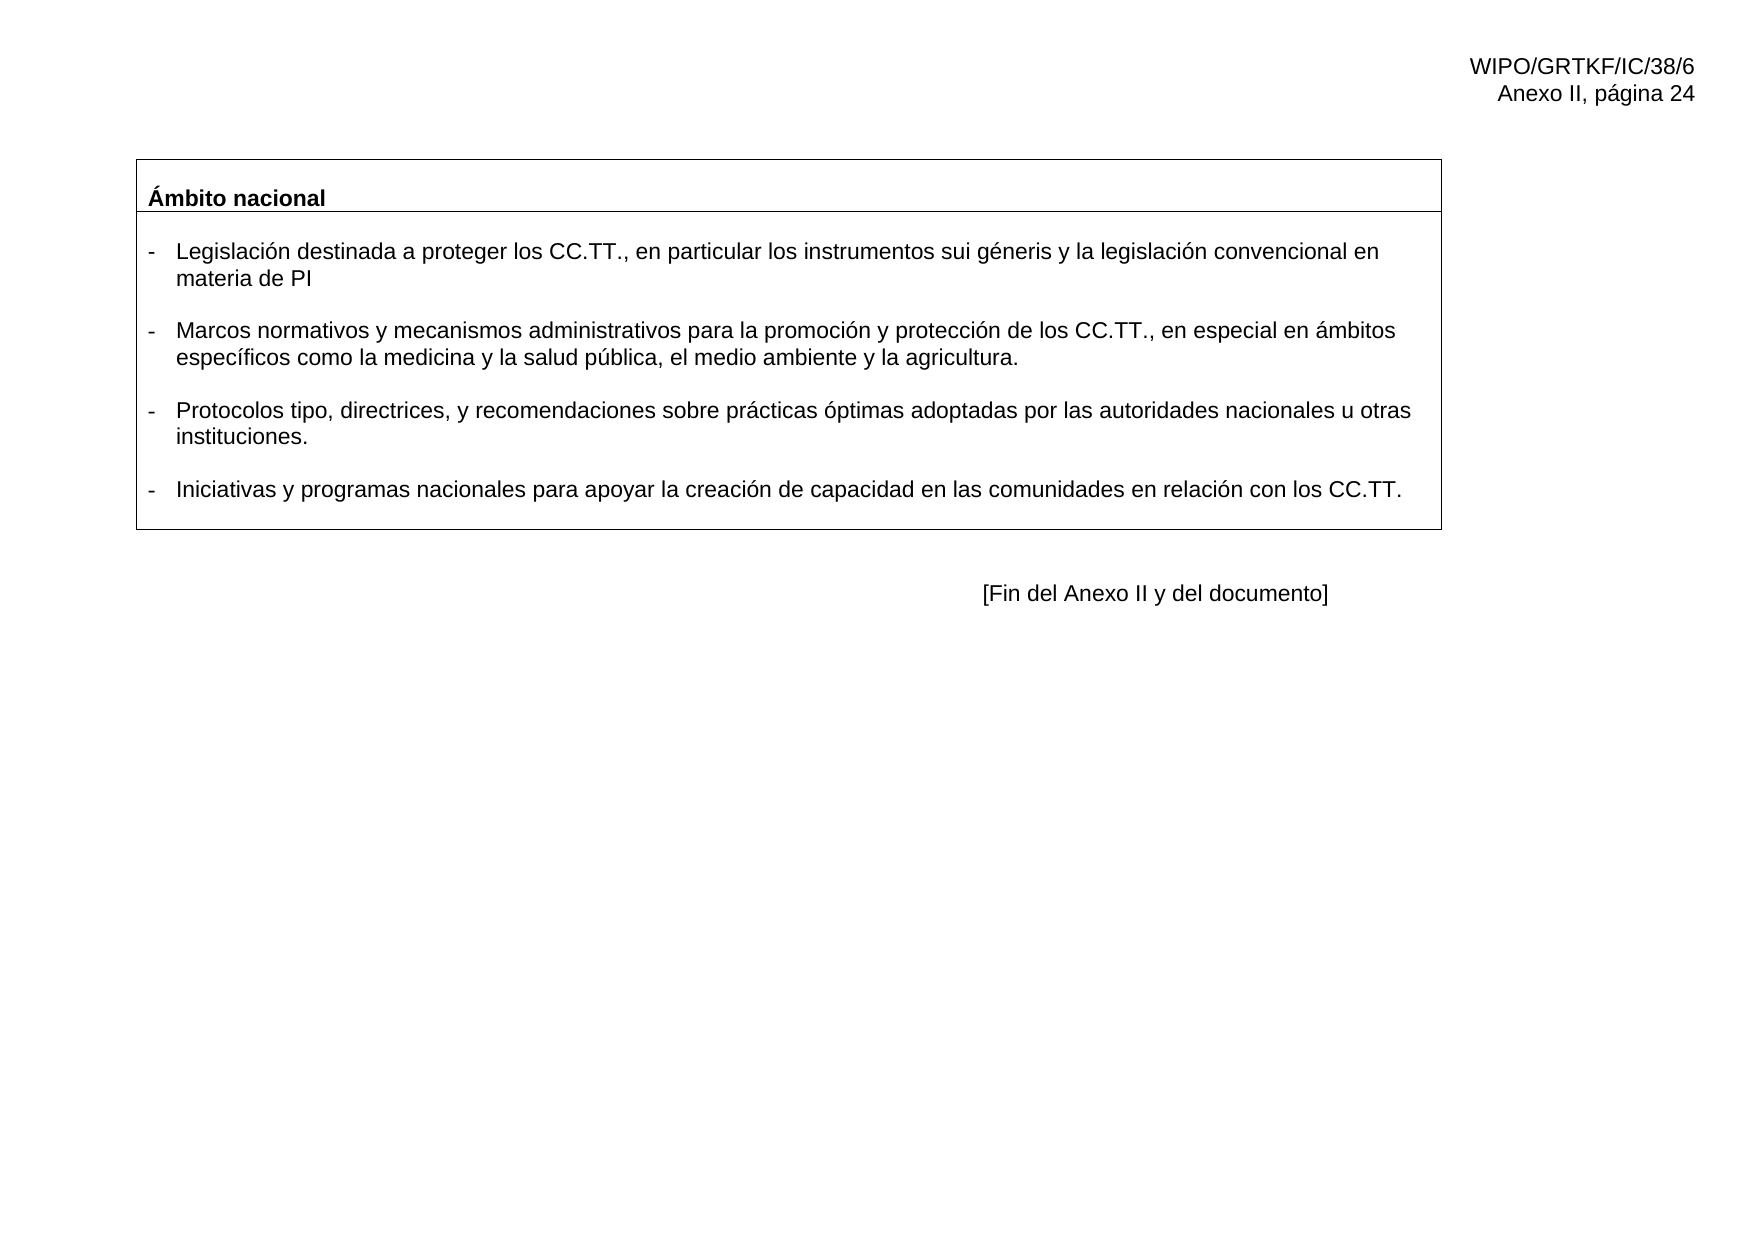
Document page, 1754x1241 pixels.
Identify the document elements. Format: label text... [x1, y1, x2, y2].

table_header Ámbito nacional [137, 160, 1441, 211]
table_cell Legislación destinada a proteger los CC.TT., en particular los instrumentos sui géneris y la legislación convencional en materia de PI Marcos normativos y mecanismos administrativos para la promoción y protección de los CC.TT., en especial en ámbitos específicos como la medicina y la salud pública, el medio ambiente y la agricultura. Protocolos tipo, directrices, y recomendaciones sobre prácticas óptimas adoptadas por las autoridades nacionales u otras instituciones. Iniciativas y programas nacionales para apoyar la creación de capacidad en las comunidades en relación con los CC.TT. [137, 212, 1441, 528]
text [Fin del Anexo II y del documento] [982, 579, 1695, 606]
